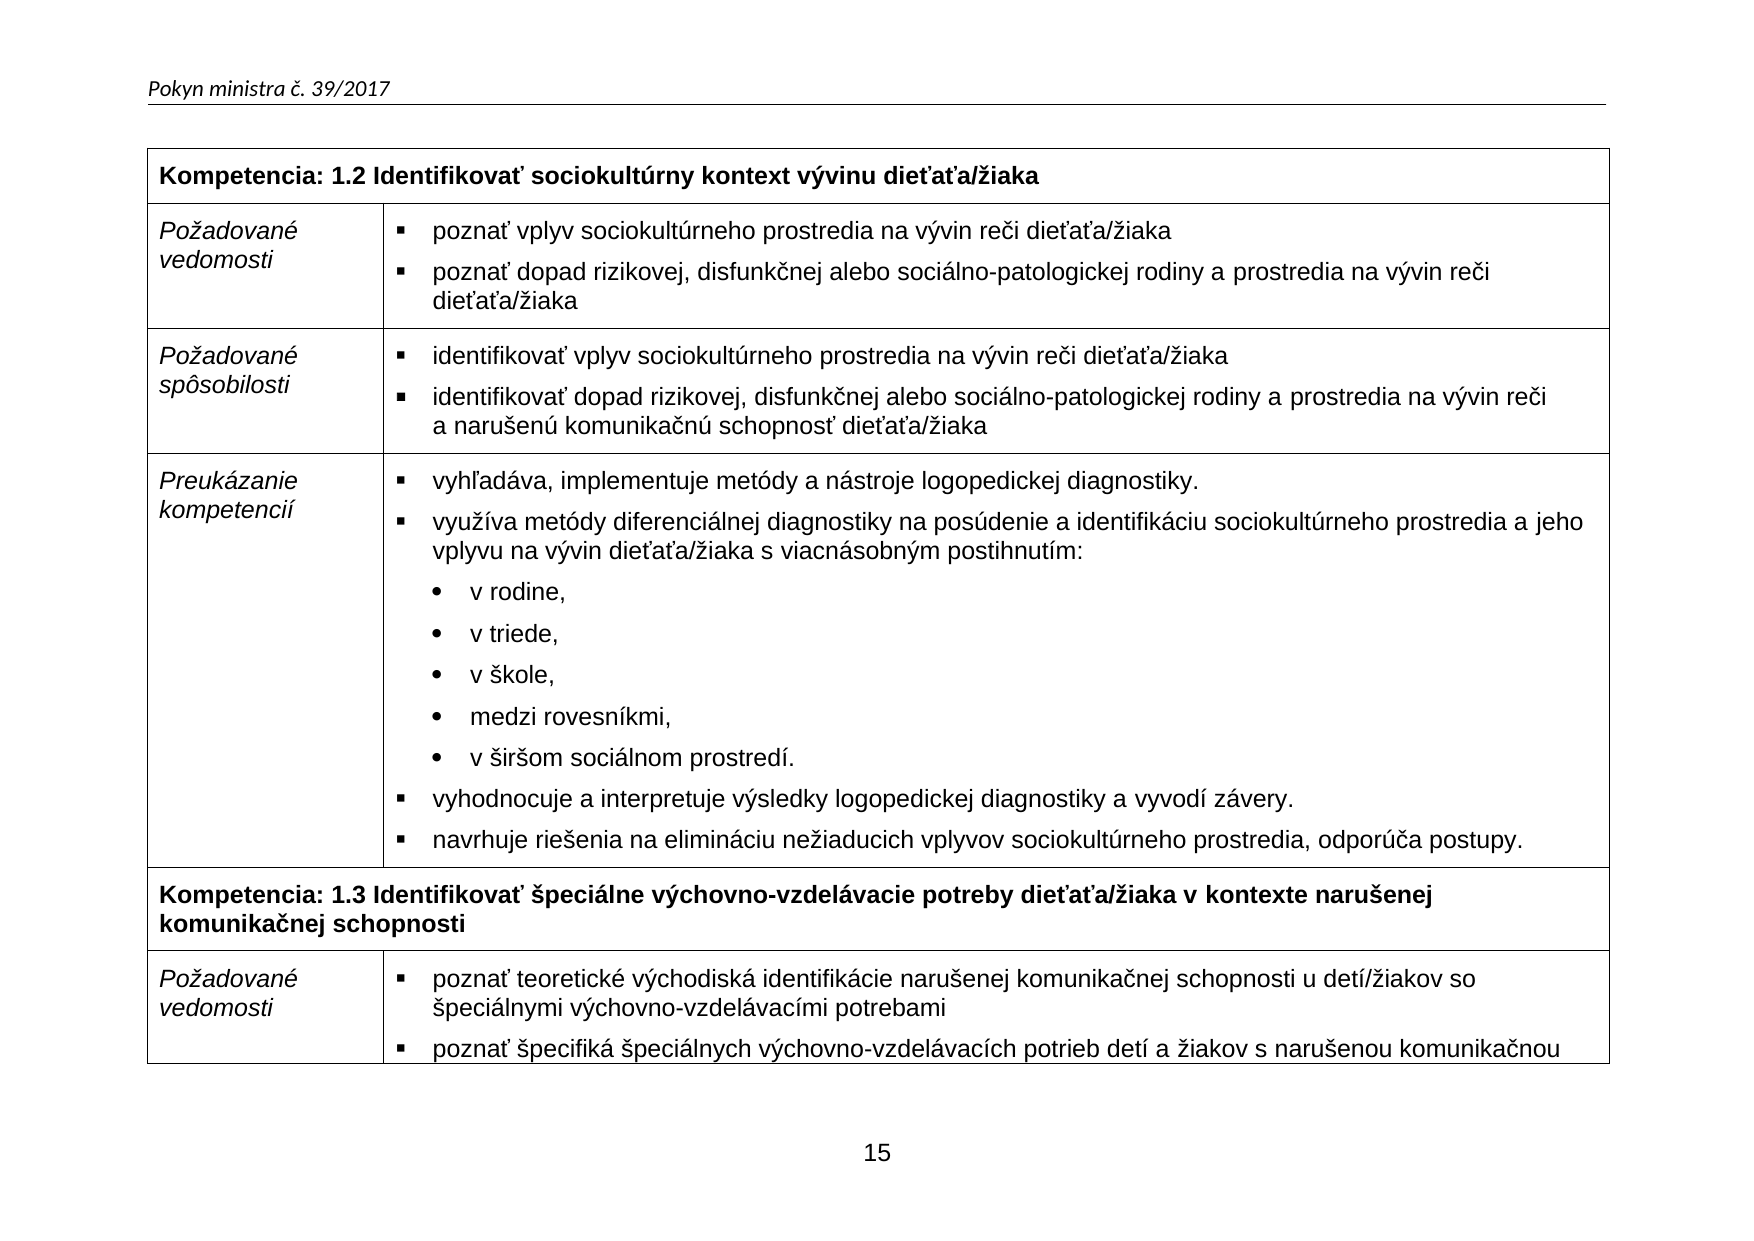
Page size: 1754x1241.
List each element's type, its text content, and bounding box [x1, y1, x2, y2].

table_cell poznať vplyv sociokultúrneho prostredia na vývin reči dieťaťa/žiaka poznať dopad rizikovej, disfunkčnej alebo sociálno-patologickej rodiny a prostredia na vývin reči dieťaťa/žiaka [384, 204, 1609, 327]
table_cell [148, 951, 383, 1063]
table_cell vyhľadáva, implementuje metódy a nástroje logopedickej diagnostiky. využíva metódy diferenciálnej diagnostiky na posúdenie a identifikáciu sociokultúrneho prostredia a jeho vplyvu na vývin dieťaťa/žiaka s viacnásobným postihnutím: v rodine, v triede, v škole, medzi rovesníkmi, v širšom sociálnom prostredí. vyhodnocuje a interpretuje výsledky logopedickej diagnostiky a vyvodí závery. navrhuje riešenia na elimináciu nežiaducich vplyvov sociokultúrneho prostredia, odporúča postupy. [384, 454, 1609, 867]
table_cell identifikovať vplyv sociokultúrneho prostredia na vývin reči dieťaťa/žiaka identifikovať dopad rizikovej, disfunkčnej alebo sociálno-patologickej rodiny a prostredia na vývin reči a narušenú komunikačnú schopnosť dieťaťa/žiaka [384, 329, 1609, 452]
table_cell Preukázanie kompetencií [148, 454, 383, 867]
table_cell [384, 951, 1609, 1063]
table_cell Požadované spôsobilosti [148, 329, 383, 452]
table_cell Požadované vedomosti [148, 204, 383, 327]
table_cell Kompetencia: 1.3 Identifikovať špeciálne výchovno-vzdelávacie potreby dieťaťa/žiaka v kontexte narušenej komunikačnej schopnosti [148, 868, 1609, 950]
table_cell Kompetencia: 1.2 Identifikovať sociokultúrny kontext vývinu dieťaťa/žiaka [148, 149, 1609, 202]
